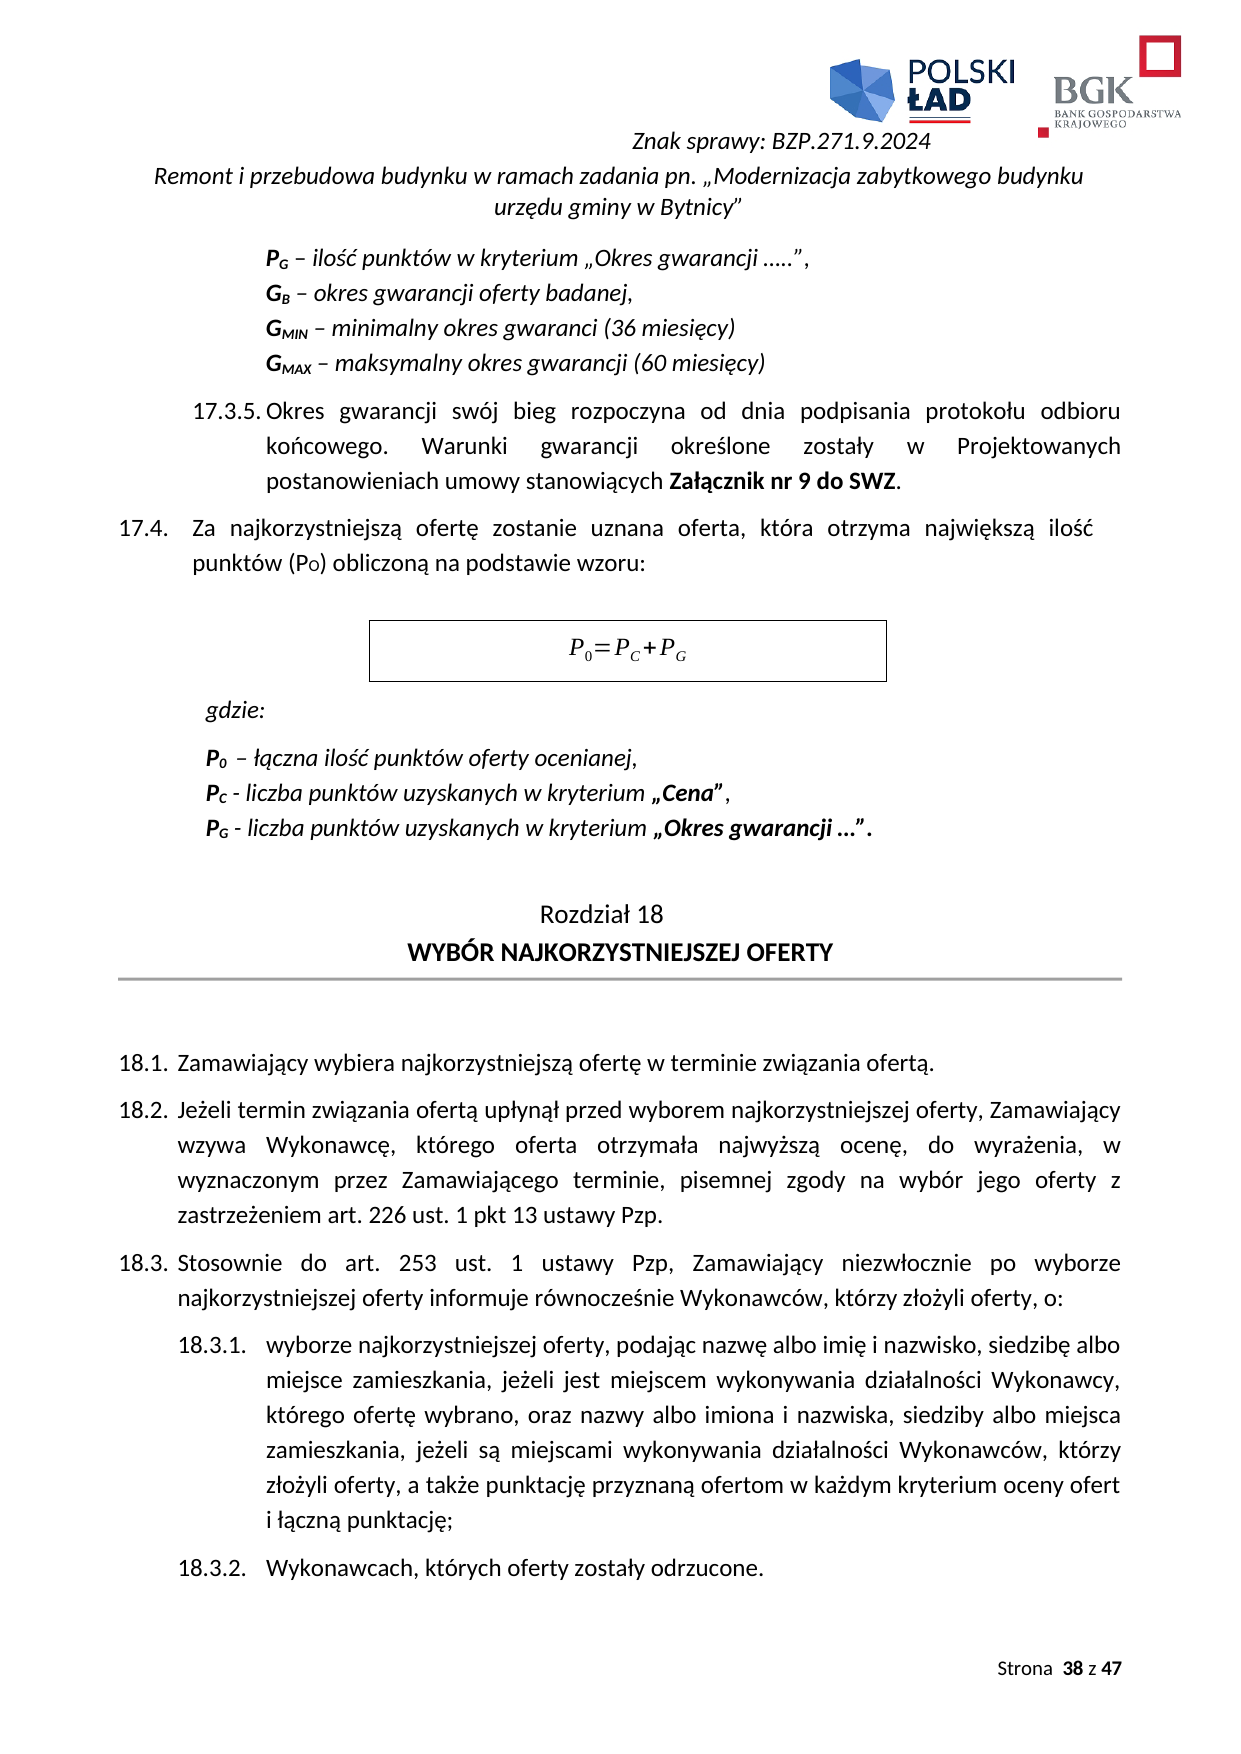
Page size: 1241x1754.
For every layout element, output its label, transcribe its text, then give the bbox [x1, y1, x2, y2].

text P0 – łączna ilość punktów oferty ocenianej, [206, 742, 1122, 773]
text GMIN – minimalny okres gwaranci (36 miesięcy) [266, 312, 1122, 343]
text PC - liczba punktów uzyskanych w kryterium „Cena”, [206, 777, 1122, 808]
list Wykonawcach, których oferty zostały odrzucone. [177, 1552, 1096, 1583]
list Okres gwarancji swój bieg rozpoczyna od dnia podpisania protokołu odbioru końcowego. Warunki gwarancji określone zostały w Projektowanych postanowieniach umowy stanowiących Załącznik nr 9 do SWZ. [192, 395, 1122, 495]
list Za najkorzystniejszą ofertę zostanie uznana oferta, która otrzyma największą ilość punktów (PO) obliczoną na podstawie wzoru: [118, 512, 1095, 578]
text GMAX – maksymalny okres gwarancji (60 miesięcy) [266, 347, 1122, 378]
list wyborze najkorzystniejszej oferty, podając nazwę albo imię i nazwisko, siedzibę albo miejsce zamieszkania, jeżeli jest miejscem wykonywania działalności Wykonawcy, którego ofertę wybrano, oraz nazwy albo imiona i nazwiska, siedziby albo miejsca zamieszkania, jeżeli są miejscami wykonywania działalności Wykonawców, którzy złożyli oferty, a także punktację przyznaną ofertom w każdym kryterium oceny ofert i łączną punktację; [177, 1330, 1122, 1535]
list Jeżeli termin związania ofertą upłynął przed wyborem najkorzystniejszej oferty, Zamawiający wzywa Wykonawcę, którego oferta otrzymała najwyższą ocenę, do wyrażenia, w wyznaczonym przez Zamawiającego terminie, pisemnej zgody na wybór jego oferty z zastrzeżeniem art. 226 ust. 1 pkt 13 ustawy Pzp. [118, 1095, 1122, 1230]
text PG – ilość punktów w kryterium „Okres gwarancji …..”, [266, 242, 1122, 273]
list Stosownie do art. 253 ust. 1 ustawy Pzp, Zamawiający niezwłocznie po wyborze najkorzystniejszej oferty informuje równocześnie Wykonawców, którzy złożyli oferty, o: [118, 1247, 1122, 1313]
text PG - liczba punktów uzyskanych w kryterium „Okres gwarancji …”. [206, 812, 1122, 843]
table_header [370, 621, 886, 681]
text gdzie: [206, 695, 1122, 725]
text Rozdział 18 [118, 897, 1085, 930]
text WYBÓR NAJKORZYSTNIEJSZEJ OFERTY [118, 935, 1122, 968]
text GB – okres gwarancji oferty badanej, [266, 277, 1122, 308]
list Zamawiający wybiera najkorzystniejszą ofertę w terminie związania ofertą. [118, 1047, 1122, 1078]
